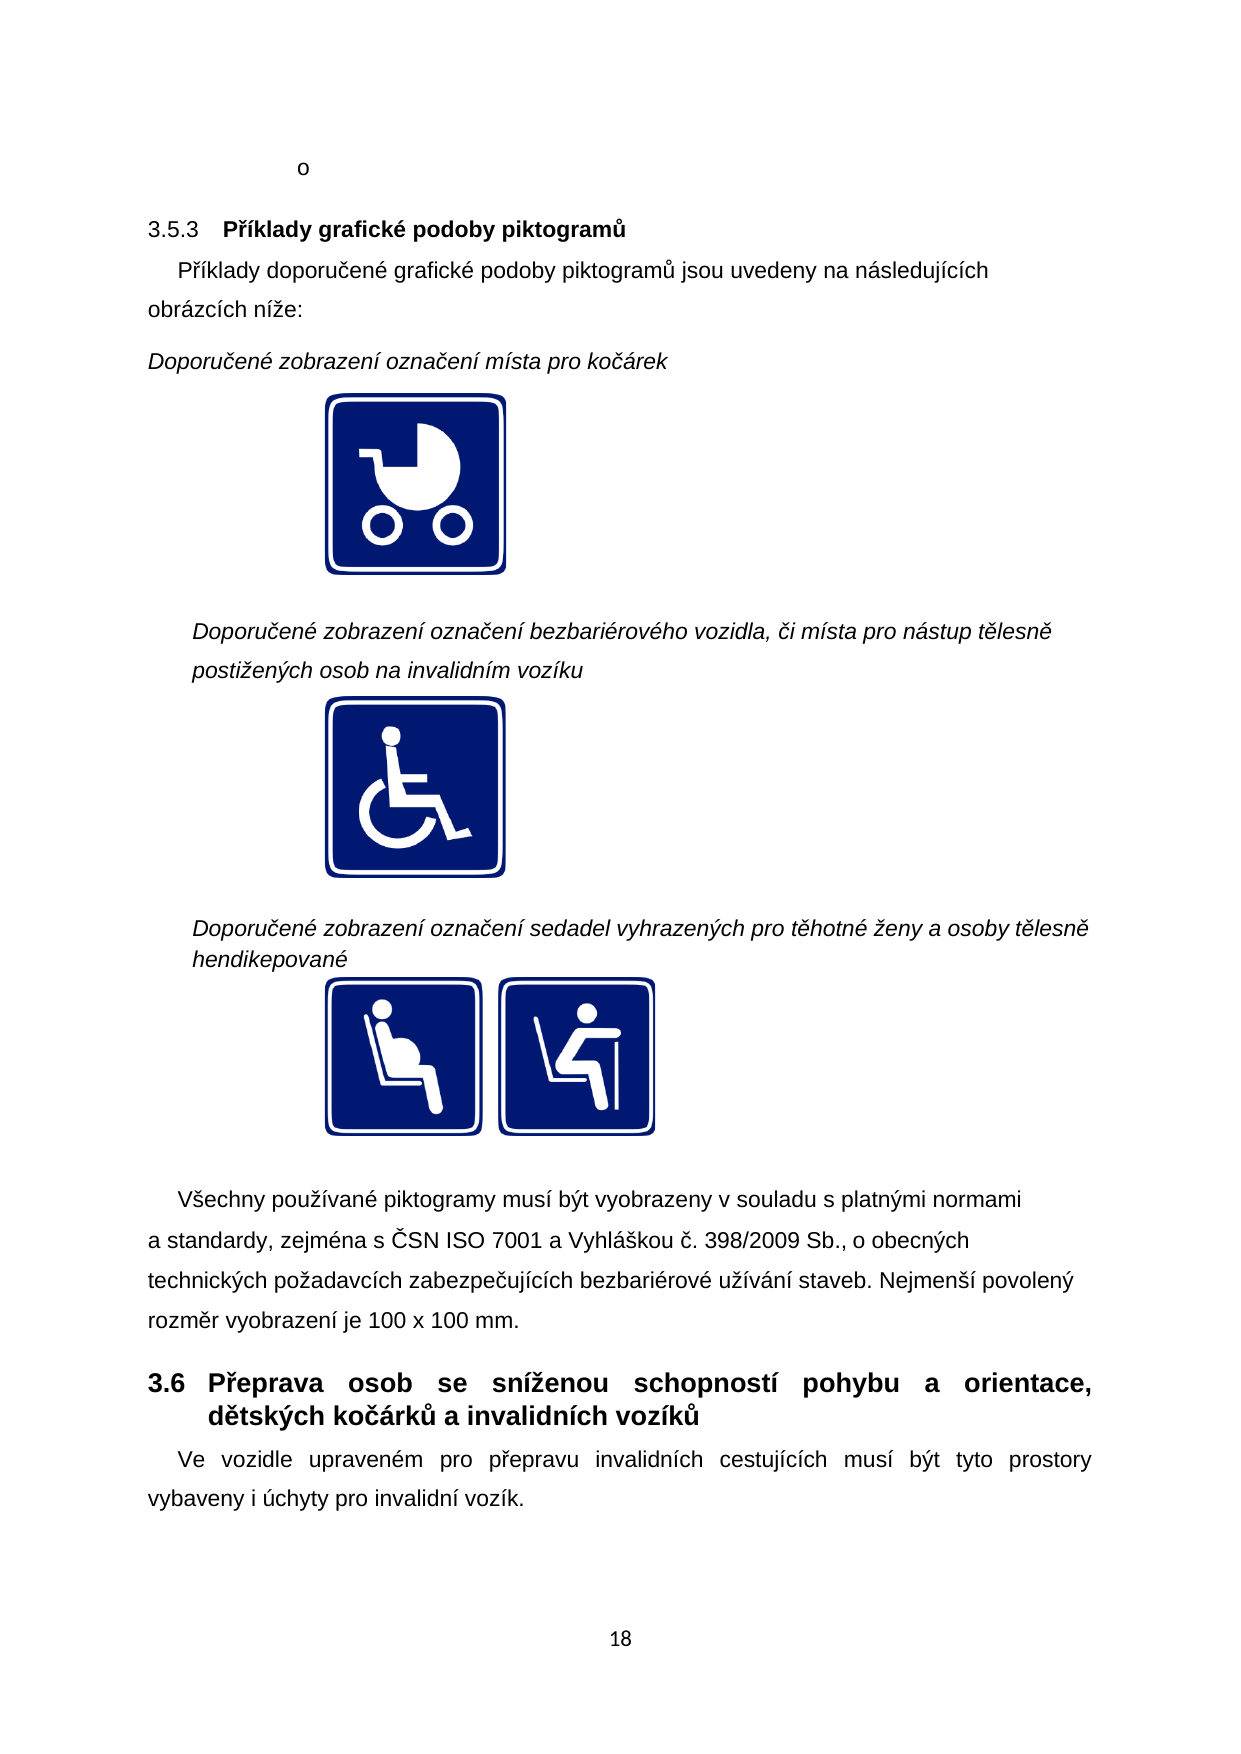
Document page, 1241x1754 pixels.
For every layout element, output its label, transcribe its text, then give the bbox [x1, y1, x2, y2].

picture [324, 393, 507, 575]
text Ve vozidle upraveném pro přepravu invalidních cestujících musí být tyto prostory vybaveny i úchyty pro invalidní vozík. [148, 1446, 1093, 1512]
picture [324, 977, 656, 1136]
subtitle Přeprava osob se sníženou schopností pohybu a orientace, dětských kočárků a invalidních vozíků [148, 1367, 1093, 1432]
text Všechny používané piktogramy musí být vyobrazeny v souladu s platnými normami a standardy, zejména s ČSN ISO 7001 a Vyhláškou č. 398/2009 Sb., o obecných technických požadavcích zabezpečujících bezbariérové užívání staveb. Nejmenší povolený rozměr vyobrazení je 100 x 100 mm. [148, 1186, 1093, 1333]
text Doporučené zobrazení označení bezbariérového vozidla, či místa pro nástup tělesně postižených osob na invalidním vozíku [192, 618, 1093, 683]
text Doporučené zobrazení označení místa pro kočárek [148, 348, 1093, 374]
picture [324, 696, 506, 878]
text Doporučené zobrazení označení sedadel vyhrazených pro těhotné ženy a osoby tělesně hendikepované [192, 914, 1093, 972]
subtitle Příklady grafické podoby piktogramů [148, 216, 1093, 242]
text Příklady doporučené grafické podoby piktogramů jsou uvedeny na následujících obrázcích níže: [148, 257, 1093, 322]
